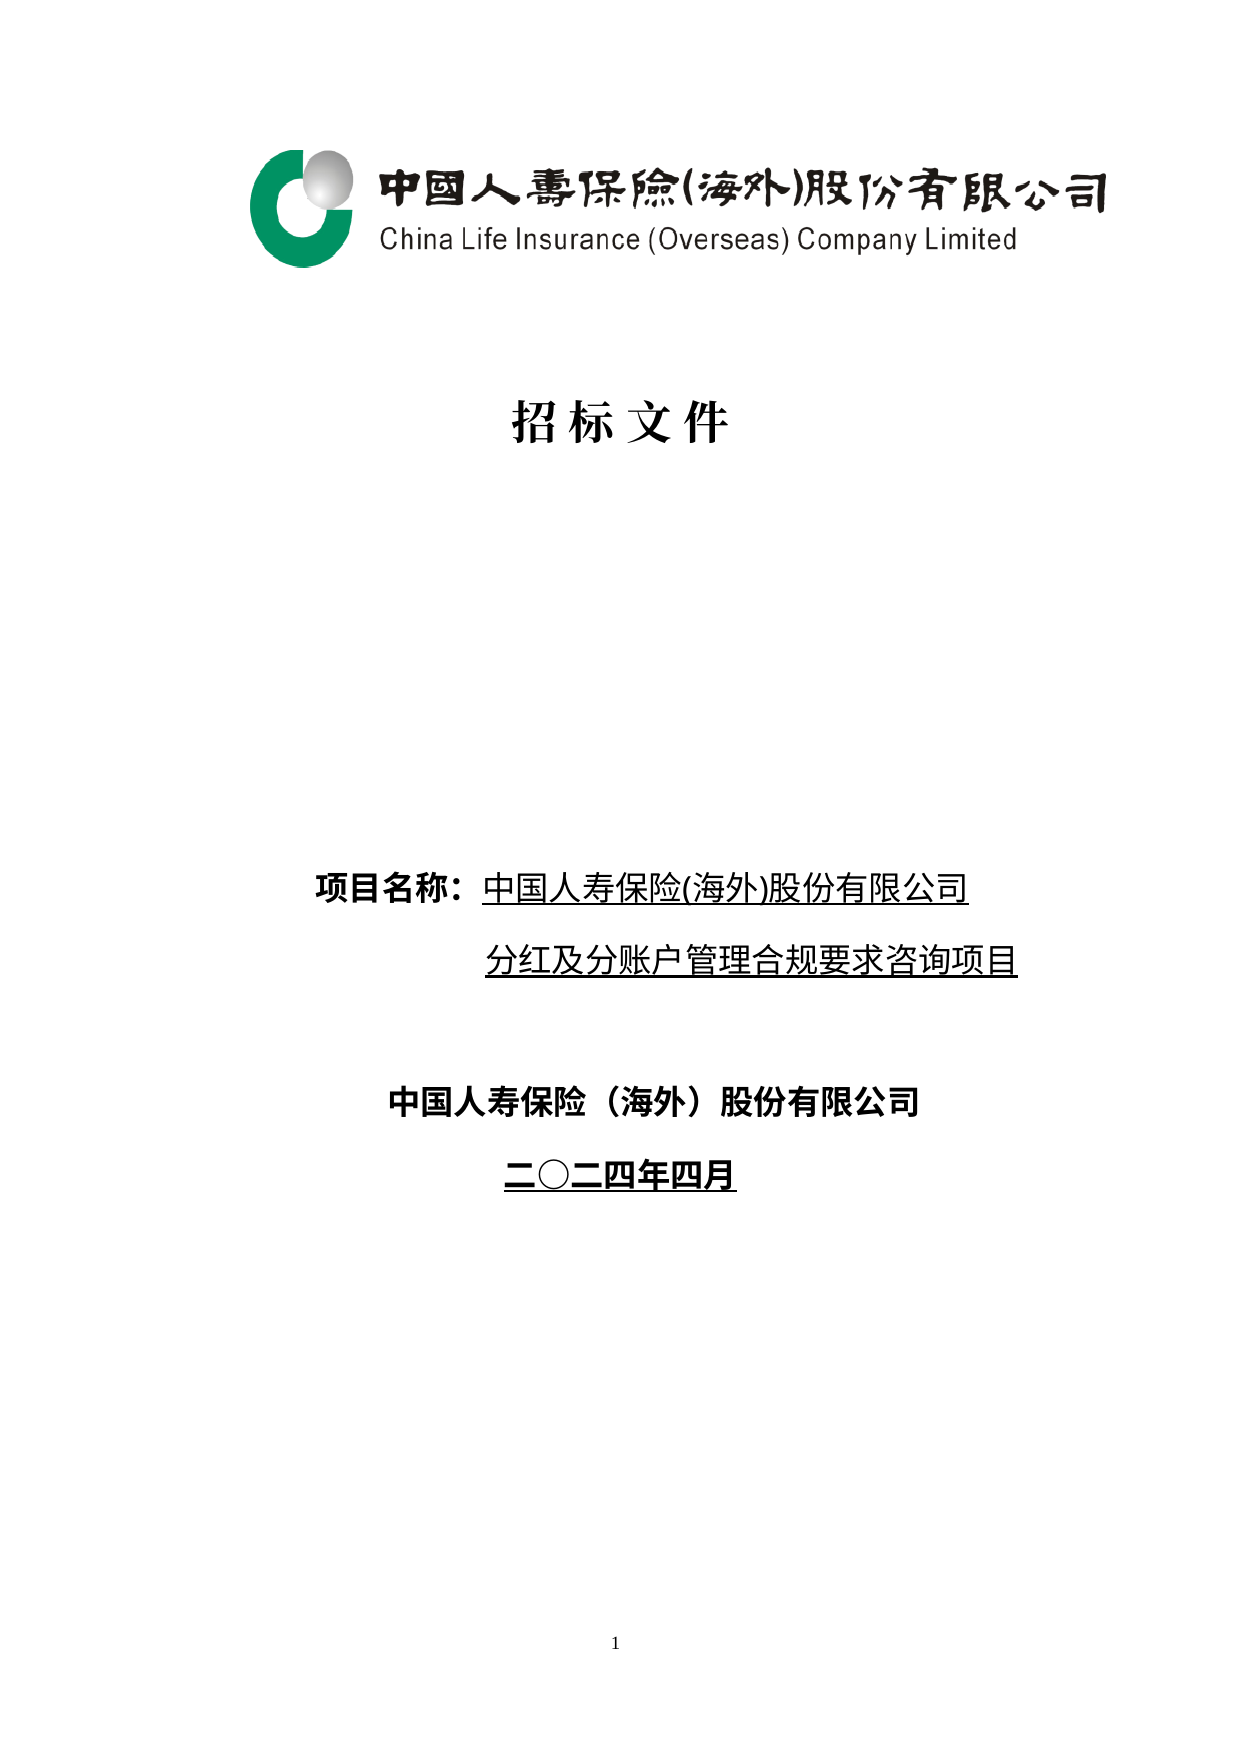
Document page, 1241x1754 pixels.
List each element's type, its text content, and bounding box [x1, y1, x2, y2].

text 二○二四年四月 [183, 1148, 1057, 1197]
picture [250, 150, 1106, 268]
text 招 标 文 件 [183, 387, 1057, 453]
text 项目名称：中国人寿保险(海外)股份有限公司 [315, 862, 1057, 910]
text 分红及分账户管理合规要求咨询项目 [403, 934, 1057, 982]
text 中国人寿保险（海外）股份有限公司 [183, 1076, 1057, 1124]
